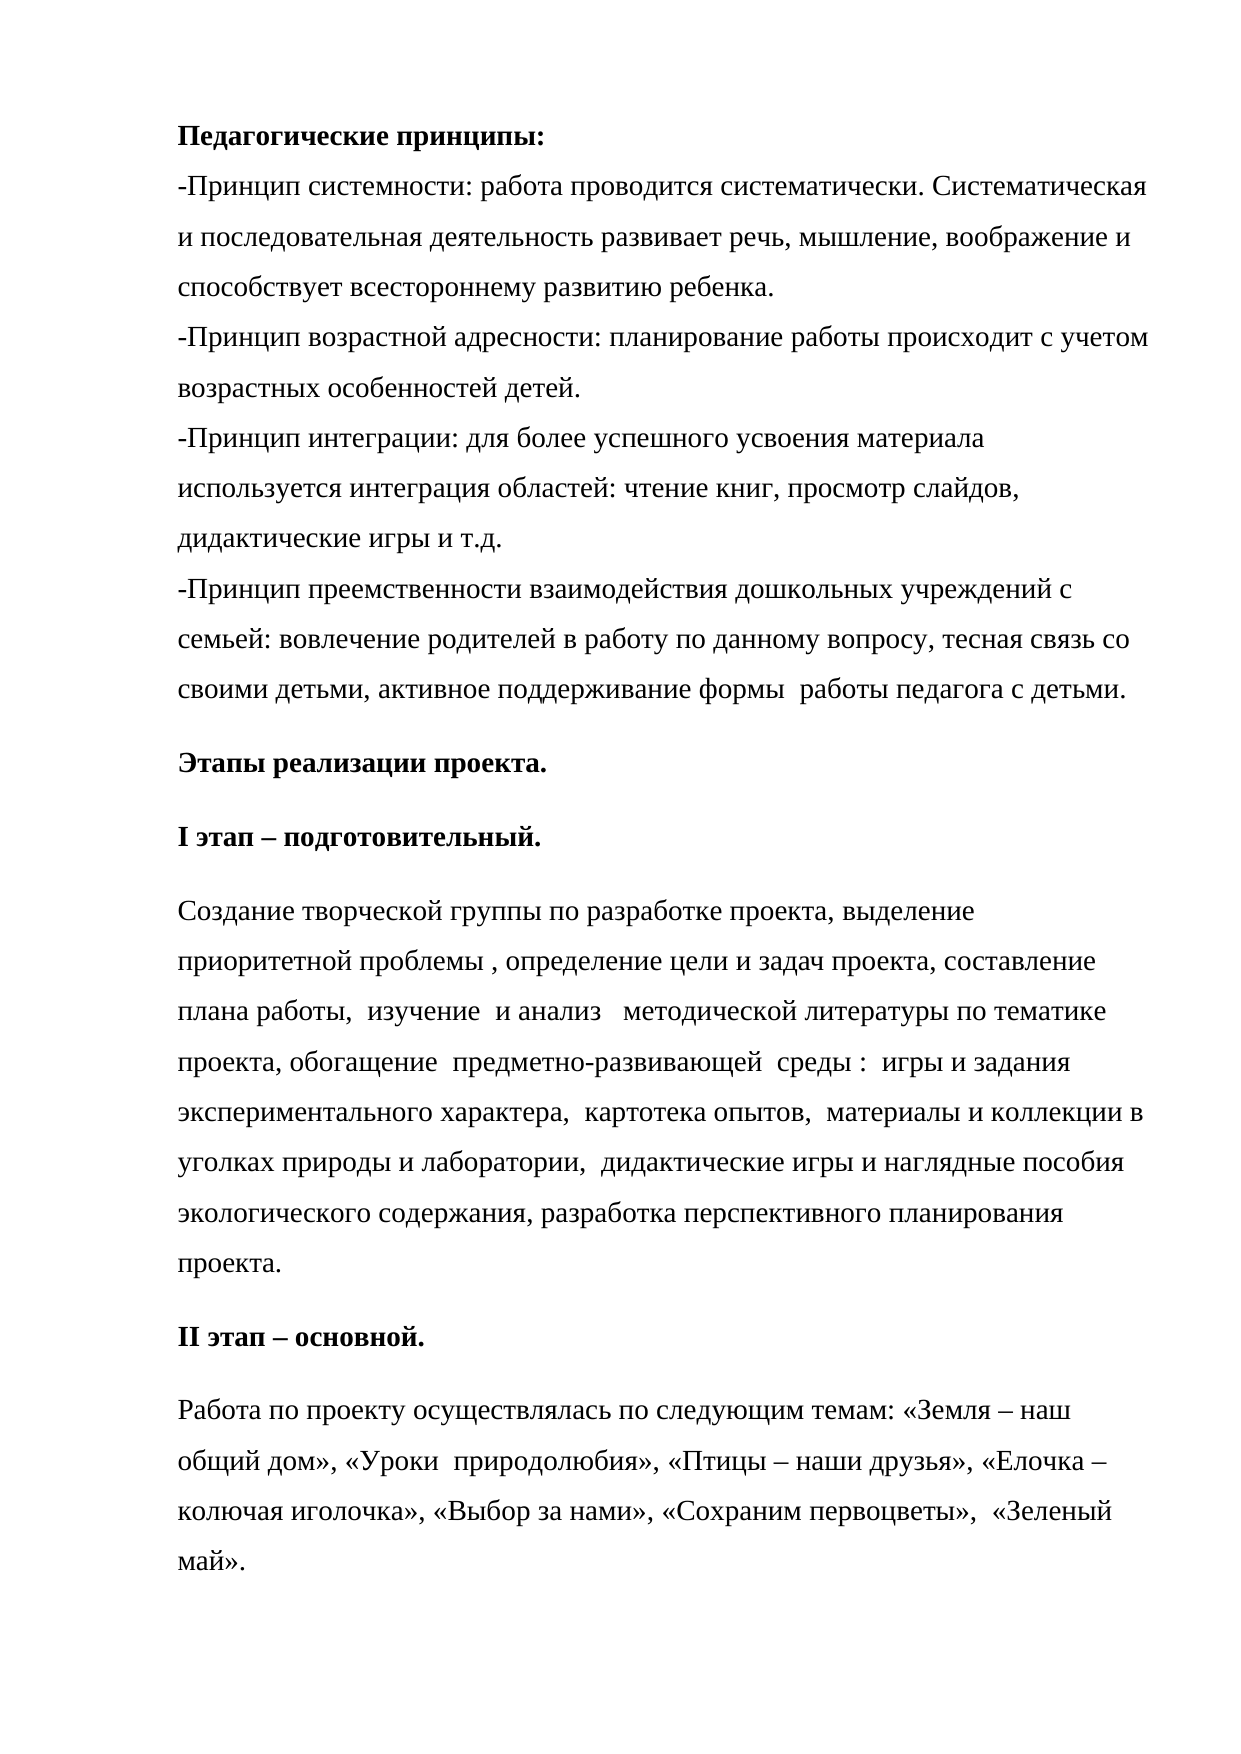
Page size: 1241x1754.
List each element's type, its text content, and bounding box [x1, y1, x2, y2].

text -Принцип возрастной адресности: планирование работы происходит с учетом возрастных особенностей детей. [177, 319, 1152, 403]
text Педагогические принципы: [177, 118, 1152, 152]
text -Принцип преемственности взаимодействия дошкольных учреждений с семьей: вовлечение родителей в работу по данному вопросу, тесная связь со своими детьми, активное поддерживание формы работы педагога с детьми. [177, 571, 1152, 705]
text I этап – подготовительный. [177, 819, 1152, 853]
text Работа по проекту осуществлялась по следующим темам: «Земля – наш общий дом», «Уроки природолюбия», «Птицы – наши друзья», «Елочка – колючая иголочка», «Выбор за нами», «Сохраним первоцветы», «Зеленый май». [177, 1392, 1152, 1577]
text Этапы реализации проекта. [177, 745, 1152, 779]
text -Принцип интеграции: для более успешного усвоения материала используется интеграция областей: чтение книг, просмотр слайдов, дидактические игры и т.д. [177, 420, 1152, 554]
text II этап – основной. [177, 1319, 1152, 1352]
text Создание творческой группы по разработке проекта, выделение приоритетной проблемы , определение цели и задач проекта, составление плана работы, изучение и анализ методической литературы по тематике проекта, обогащение предметно-развивающей среды : игры и задания экспериментального характера, картотека опытов, материалы и коллекции в уголках природы и лаборатории, дидактические игры и наглядные пособия экологического содержания, разработка перспективного планирования проекта. [177, 893, 1152, 1278]
text -Принцип системности: работа проводится систематически. Систематическая и последовательная деятельность развивает речь, мышление, воображение и способствует всестороннему развитию ребенка. [177, 168, 1152, 303]
